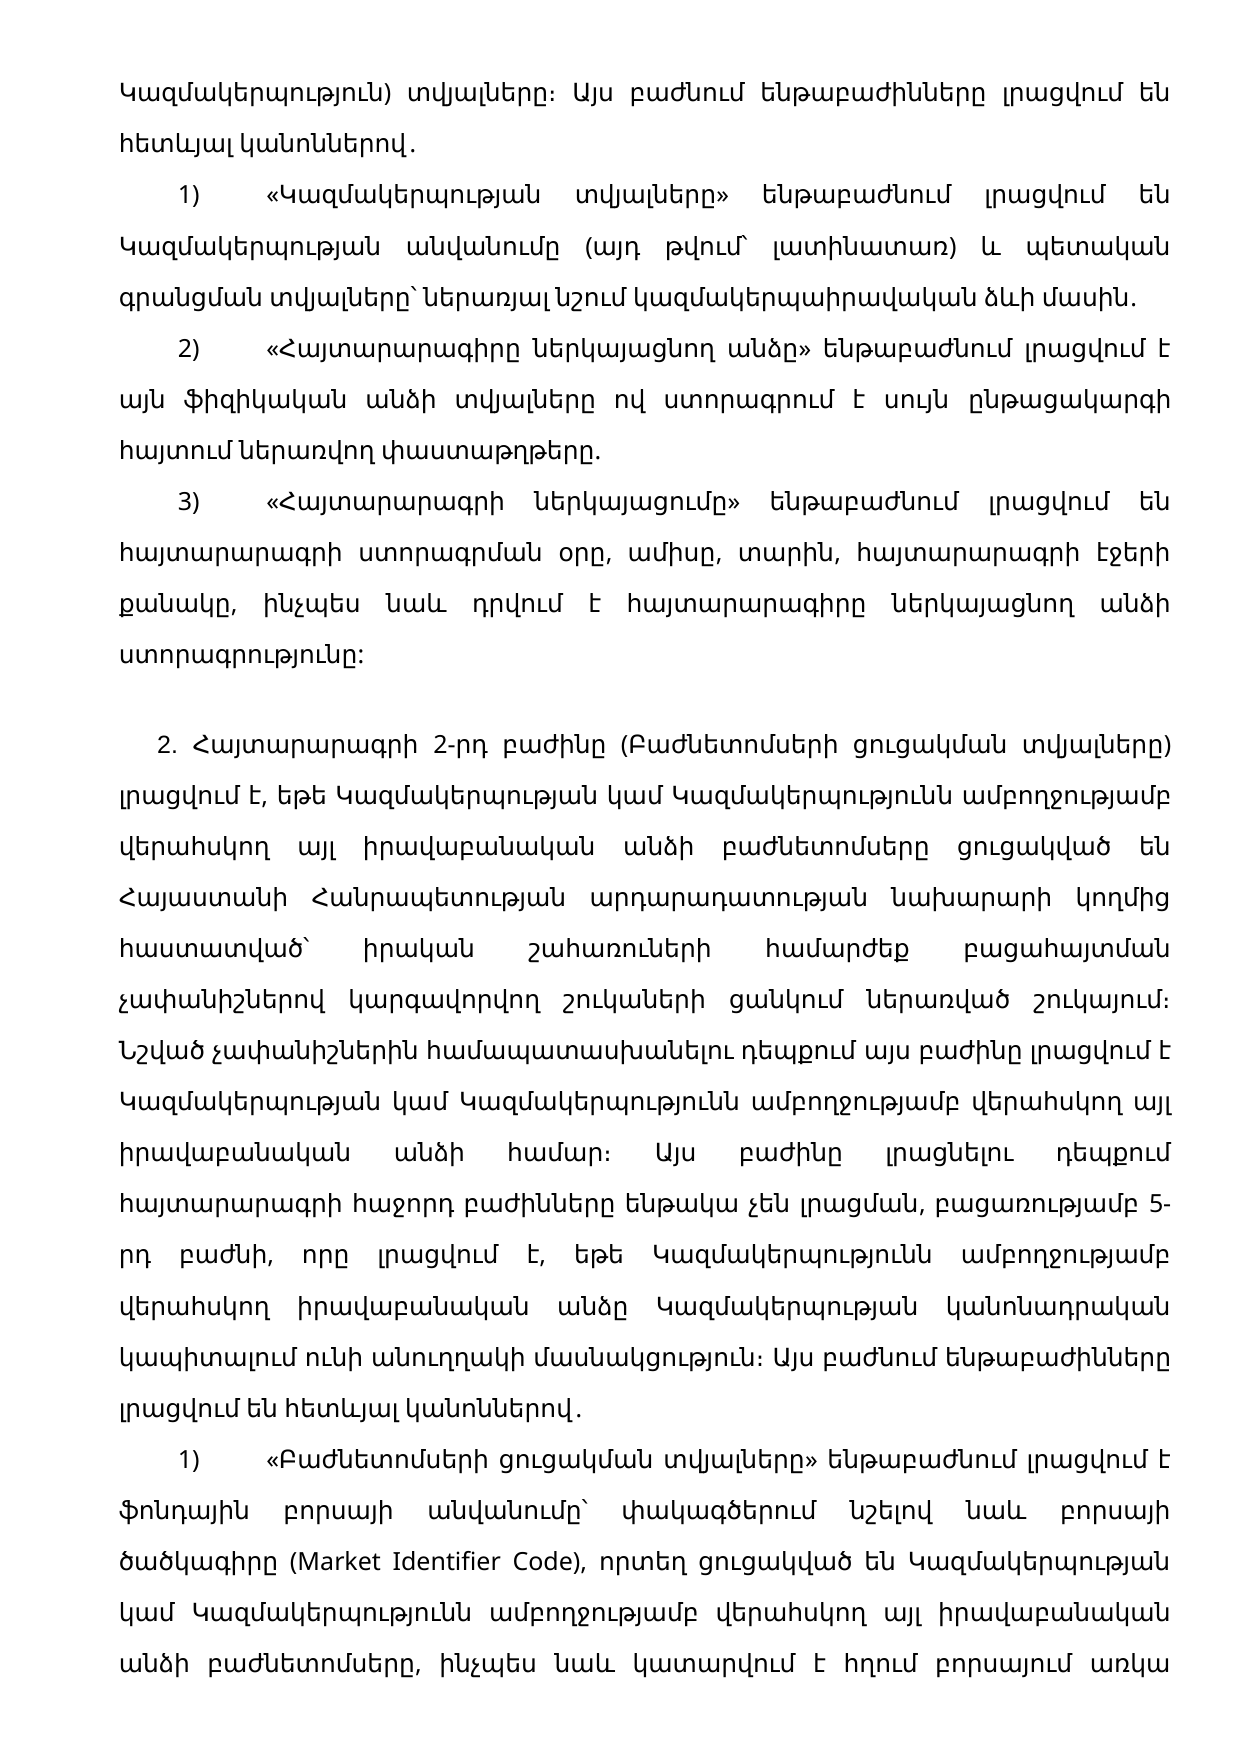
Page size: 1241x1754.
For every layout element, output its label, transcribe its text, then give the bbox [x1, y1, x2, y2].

list «Հայտարարագիրը ներկայացնող անձը» ենթաբաժնում լրացվում է այն ֆիզիկական անձի տվյալները ով ստորագրում է սույն ընթացակարգի հայտում ներառվող փաստաթղթերը. [118, 330, 1171, 466]
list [118, 75, 1171, 160]
list Հայտարարագրի 2-րդ բաժինը (Բաժնետոմսերի ցուցակման տվյալները) լրացվում է, եթե Կազմակերպության կամ Կազմակերպությունն ամբողջությամբ վերահսկող այլ իրավաբանական անձի բաժնետոմսերը ցուցակված են Հայաստանի Հանրապետության արդարադատության նախարարի կողմից հաստատված՝ իրական շահառուների համարժեք բացահայտման չափանիշներով կարգավորվող շուկաների ցանկում ներառված շուկայում։ Նշված չափանիշներին համապատասխանելու դեպքում այս բաժինը լրացվում է Կազմակերպության կամ Կազմակերպությունն ամբողջությամբ վերահսկող այլ իրավաբանական անձի համար։ Այս բաժինը լրացնելու դեպքում հայտարարագրի հաջորդ բաժինները ենթակա չեն լրացման, բացառությամբ 5-րդ բաժնի, որը լրացվում է, եթե Կազմակերպությունն ամբողջությամբ վերահսկող իրավաբանական անձը Կազմակերպության կանոնադրական կապիտալում ունի անուղղակի մասնակցություն։ Այս բաժնում ենթաբաժինները լրացվում են հետևյալ կանոններով․ [118, 727, 1171, 1424]
list «Հայտարարագրի ներկայացումը» ենթաբաժնում լրացվում են հայտարարագրի ստորագրման օրը, ամիսը, տարին, հայտարարագրի էջերի քանակը, ինչպես նաև դրվում է հայտարարագիրը ներկայացնող անձի ստորագրությունը: [118, 483, 1171, 671]
list «Կազմակերպության տվյալները» ենթաբաժնում լրացվում են Կազմակերպության անվանումը (այդ թվում՝ լատինատառ) և պետական գրանցման տվյալները՝ ներառյալ նշում կազմակերպաիրավական ձևի մասին. [118, 177, 1171, 313]
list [118, 1441, 1171, 1679]
